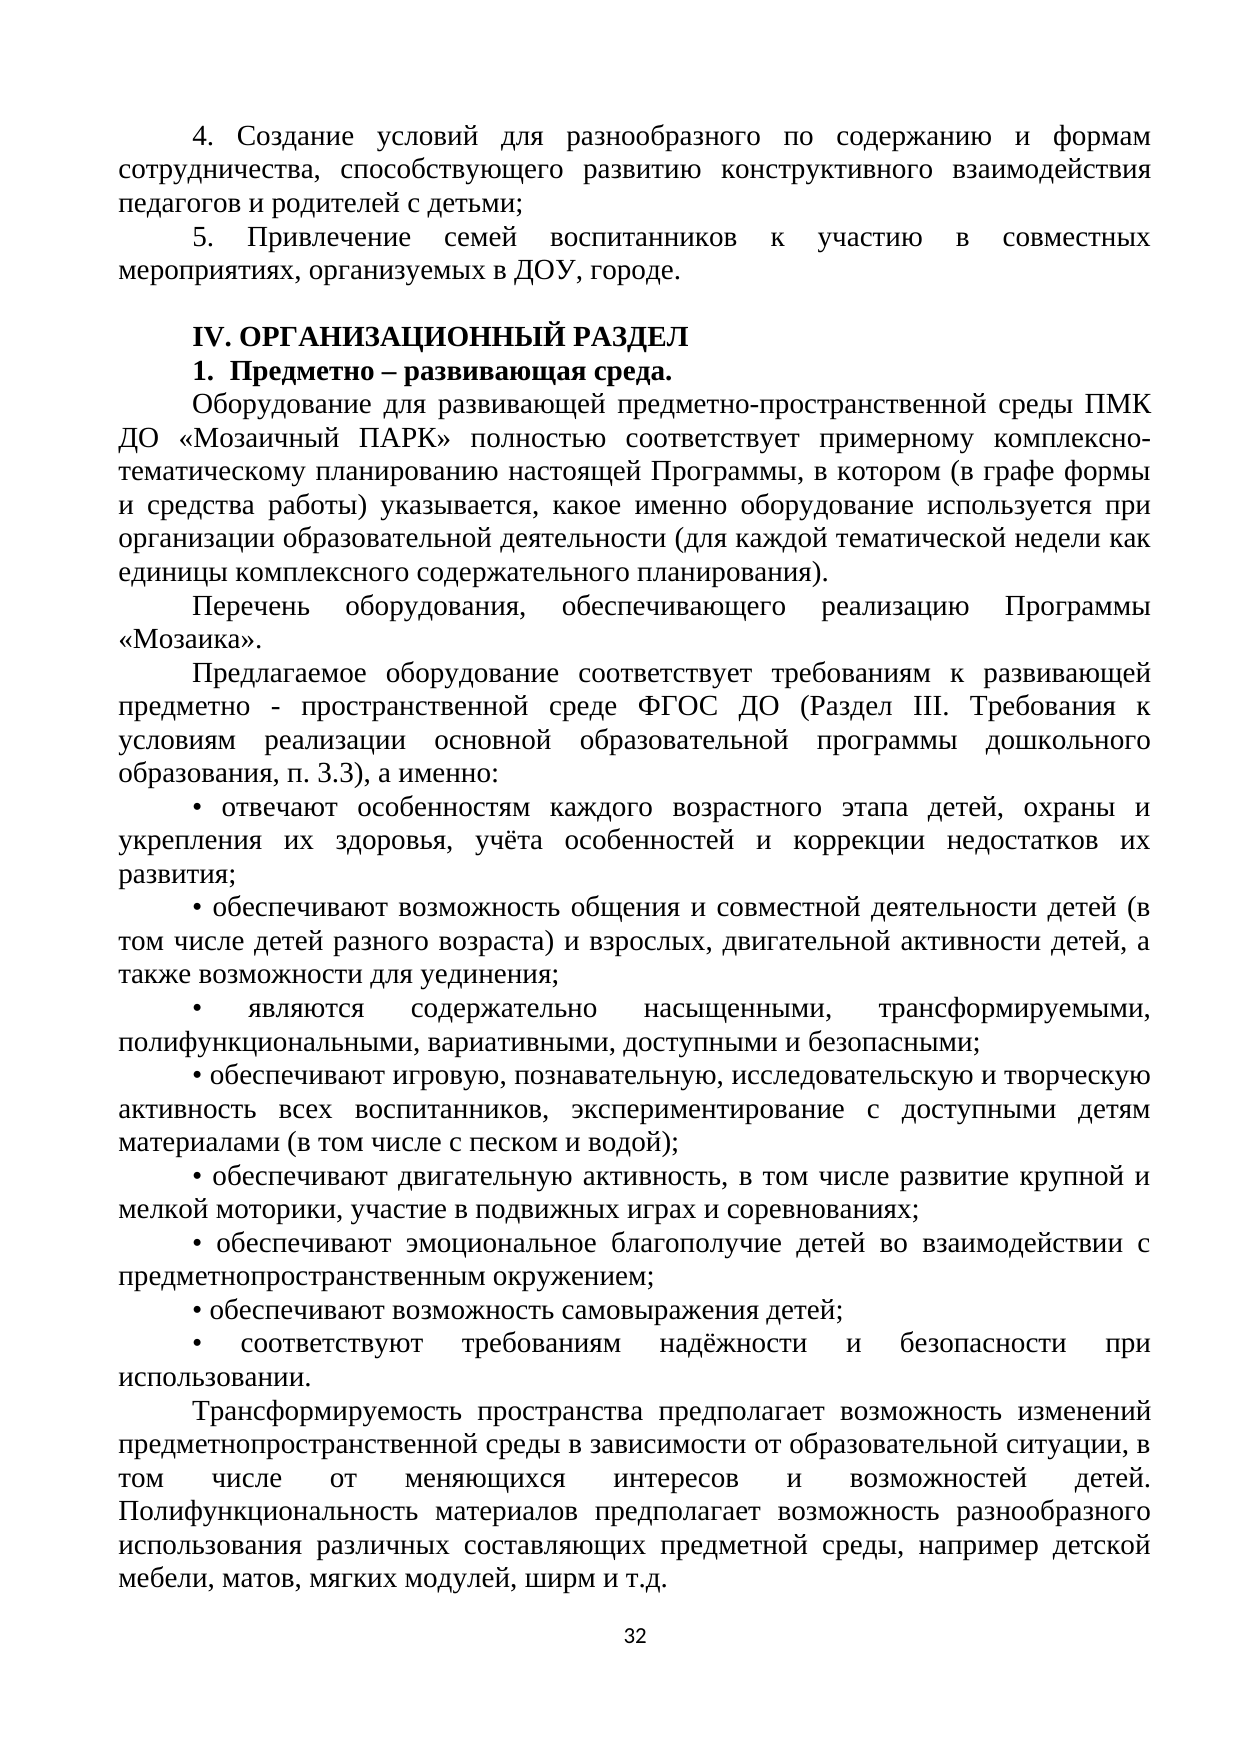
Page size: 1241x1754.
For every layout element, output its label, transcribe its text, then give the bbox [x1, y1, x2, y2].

text Трансформируемость пространства предполагает возможность изменений предметнопространственной среды в зависимости от образовательной ситуации, в том числе от меняющихся интересов и возможностей детей. Полифункциональность материалов предполагает возможность разнообразного использования различных составляющих предметной среды, например детской мебели, матов, мягких модулей, ширм и т.д. [118, 1393, 1152, 1594]
text 5. Привлечение семей воспитанников к участию в совместных мероприятиях, организуемых в ДОУ, городе. [118, 219, 1152, 286]
text • обеспечивают возможность самовыражения детей; [118, 1292, 1152, 1326]
text • обеспечивают возможность общения и совместной деятельности детей (в том числе детей разного возраста) и взрослых, двигательной активности детей, а также возможности для уединения; [118, 889, 1152, 990]
text Предлагаемое оборудование соответствует требованиям к развивающей предметно - пространственной среде ФГОС ДО (Раздел III. Требования к условиям реализации основной образовательной программы дошкольного образования, п. 3.3), а именно: [118, 655, 1152, 789]
text • соответствуют требованиям надёжности и безопасности при использовании. [118, 1326, 1152, 1393]
text • обеспечивают двигательную активность, в том числе развитие крупной и мелкой моторики, участие в подвижных играх и соревнованиях; [118, 1158, 1152, 1225]
text • обеспечивают игровую, познавательную, исследовательскую и творческую активность всех воспитанников, экспериментирование с доступными детям материалами (в том числе с песком и водой); [118, 1057, 1152, 1158]
text Оборудование для развивающей предметно-пространственной среды ПМК ДО «Мозаичный ПАРК» полностью соответствует примерному комплексно-тематическому планированию настоящей Программы, в котором (в графе формы и средства работы) указывается, какое именно оборудование используется при организации образовательной деятельности (для каждой тематической недели как единицы комплексного содержательного планирования). [118, 386, 1152, 588]
text IV. ОРГАНИЗАЦИОННЫЙ РАЗДЕЛ [118, 319, 1152, 353]
text • отвечают особенностям каждого возрастного этапа детей, охраны и укрепления их здоровья, учёта особенностей и коррекции недостатков их развития; [118, 789, 1152, 889]
text Перечень оборудования, обеспечивающего реализацию Программы «Мозаика». [118, 588, 1152, 655]
text • являются содержательно насыщенными, трансформируемыми, полифункциональными, вариативными, доступными и безопасными; [118, 990, 1152, 1057]
list Предметно – развивающая среда. [192, 353, 1152, 386]
text 4. Создание условий для разнообразного по содержанию и формам сотрудничества, способствующего развитию конструктивного взаимодействия педагогов и родителей с детьми; [118, 118, 1152, 219]
text • обеспечивают эмоциональное благополучие детей во взаимодействии с предметнопространственным окружением; [118, 1225, 1152, 1292]
